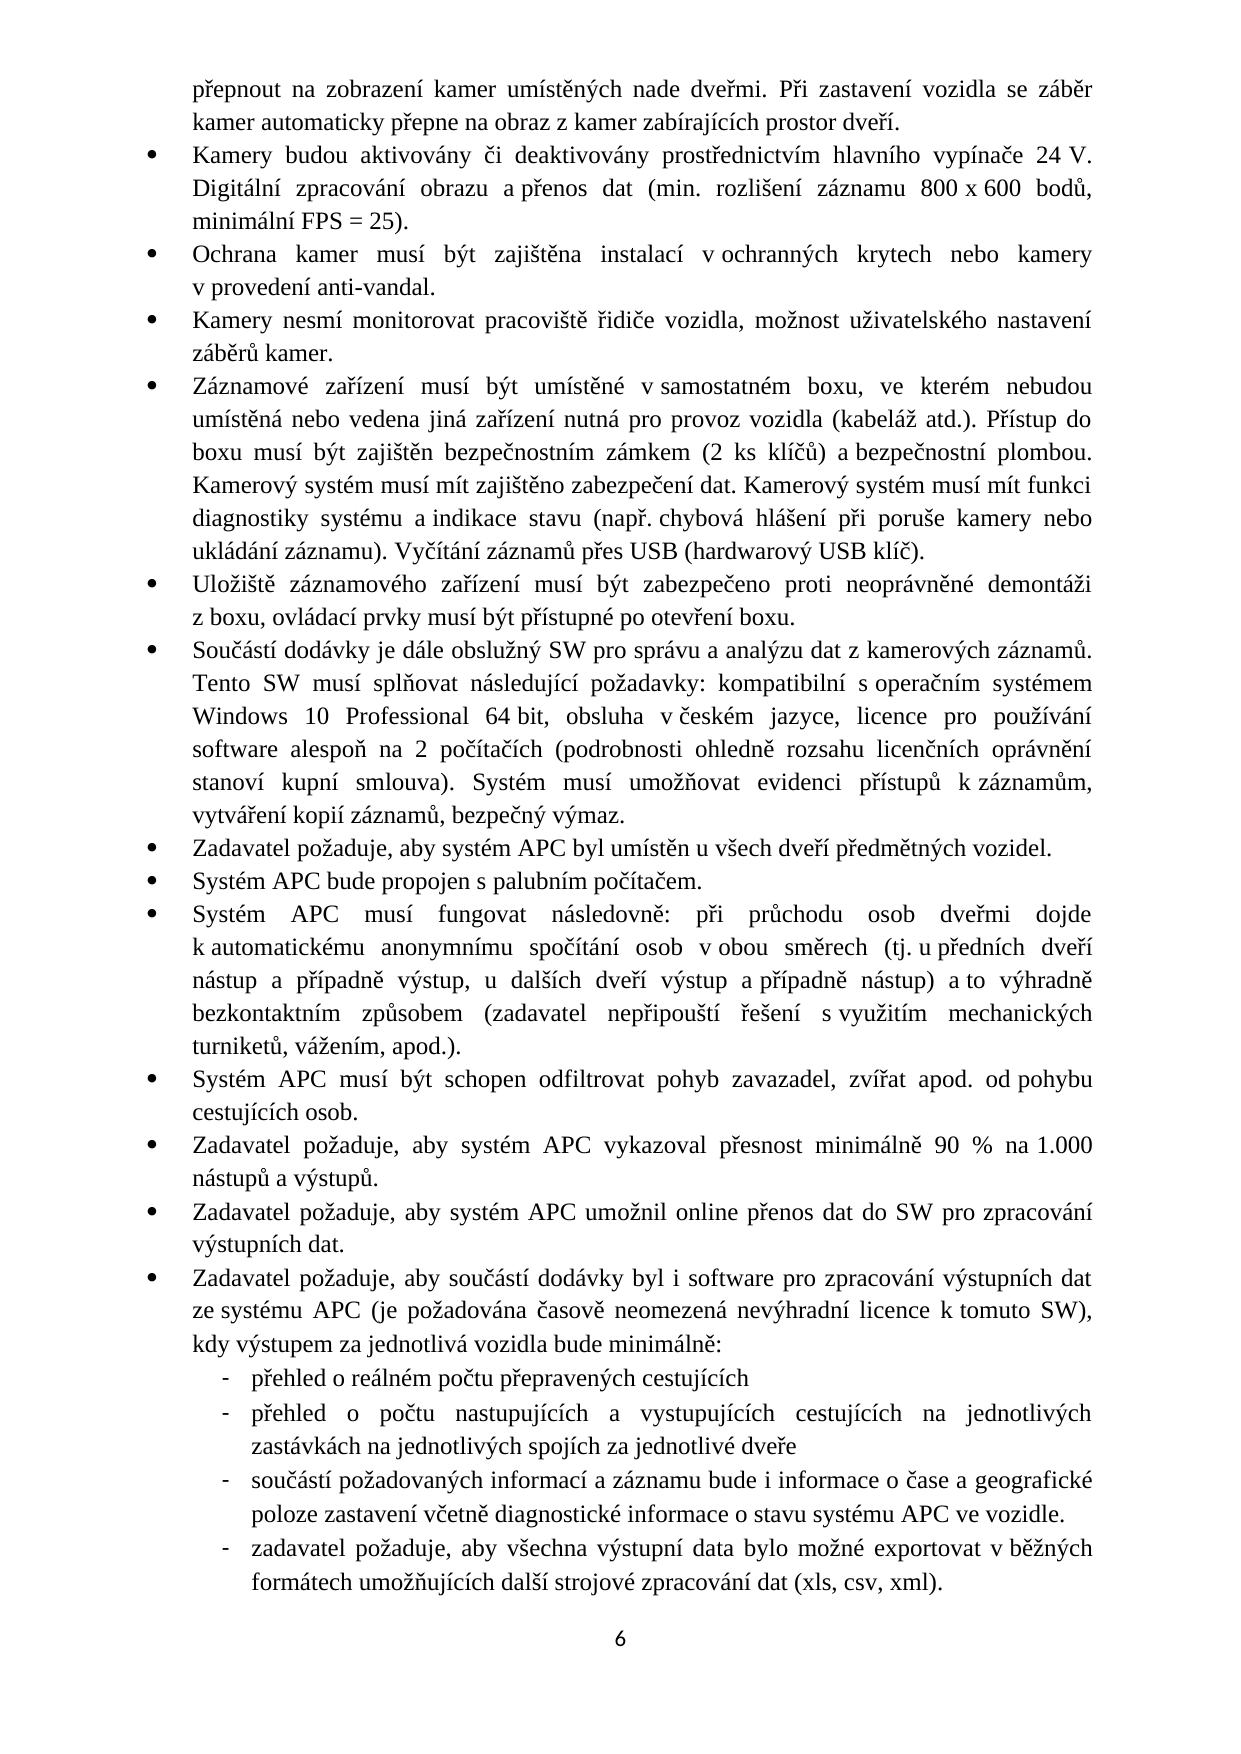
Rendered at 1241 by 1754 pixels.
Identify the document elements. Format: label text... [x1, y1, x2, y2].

list Uložiště záznamového zařízení musí být zabezpečeno proti neoprávněné demontáži z boxu, ovládací prvky musí být přístupné po otevření boxu. [148, 569, 1092, 631]
list Zadavatel požaduje, aby součástí dodávky byl i software pro zpracování výstupních dat ze systému APC (je požadována časově neomezená nevýhradní licence k tomuto SW), kdy výstupem za jednotlivá vozidla bude minimálně: [148, 1263, 1092, 1357]
list Kamery nesmí monitorovat pracoviště řidiče vozidla, možnost uživatelského nastavení záběrů kamer. [148, 305, 1092, 367]
list přehled o počtu nastupujících a vystupujících cestujících na jednotlivých zastávkách na jednotlivých spojích za jednotlivé dveře [222, 1397, 1092, 1460]
list přehled o reálném počtu přepravených cestujících [222, 1362, 1092, 1392]
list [148, 74, 1092, 136]
list Zadavatel požaduje, aby systém APC umožnil online přenos dat do SW pro zpracování výstupních dat. [148, 1197, 1092, 1258]
list Ochrana kamer musí být zajištěna instalací v ochranných krytech nebo kamery v provedení anti-vandal. [148, 239, 1092, 301]
list Zadavatel požaduje, aby systém APC vykazoval přesnost minimálně 90 % na 1.000 nástupů a výstupů. [148, 1131, 1092, 1192]
list Součástí dodávky je dále obslužný SW pro správu a analýzu dat z kamerových záznamů. Tento SW musí splňovat následující požadavky: kompatibilní s operačním systémem Windows 10 Professional 64 bit, obsluha v českém jazyce, licence pro používání software alespoň na 2 počítačích (podrobnosti ohledně rozsahu licenčních oprávnění stanoví kupní smlouva). Systém musí umožňovat evidenci přístupů k záznamům, vytváření kopií záznamů, bezpečný výmaz. [148, 635, 1092, 829]
list Systém APC bude propojen s palubním počítačem. [148, 866, 1092, 895]
list Systém APC musí fungovat následovně: při průchodu osob dveřmi dojde k automatickému anonymnímu spočítání osob v obou směrech (tj. u předních dveří nástup a případně výstup, u dalších dveří výstup a případně nástup) a to výhradně bezkontaktním způsobem (zadavatel nepřipouští řešení s využitím mechanických turniketů, vážením, apod.). [148, 899, 1092, 1060]
list Kamery budou aktivovány či deaktivovány prostřednictvím hlavního vypínače 24 V. Digitální zpracování obrazu a přenos dat (min. rozlišení záznamu 800 x 600 bodů, minimální FPS = 25). [148, 140, 1092, 235]
list Systém APC musí být schopen odfiltrovat pohyb zavazadel, zvířat apod. od pohybu cestujících osob. [148, 1064, 1092, 1126]
list zadavatel požaduje, aby všechna výstupní data bylo možné exportovat v běžných formátech umožňujících další strojové zpracování dat (xls, csv, xml). [222, 1532, 1092, 1596]
list Zadavatel požaduje, aby systém APC byl umístěn u všech dveří předmětných vozidel. [148, 833, 1092, 862]
list součástí požadovaných informací a záznamu bude i informace o čase a geografické poloze zastavení včetně diagnostické informace o stavu systému APC ve vozidle. [222, 1464, 1092, 1528]
list Záznamové zařízení musí být umístěné v samostatném boxu, ve kterém nebudou umístěná nebo vedena jiná zařízení nutná pro provoz vozidla (kabeláž atd.). Přístup do boxu musí být zajištěn bezpečnostním zámkem (2 ks klíčů) a bezpečnostní plombou. Kamerový systém musí mít zajištěno zabezpečení dat. Kamerový systém musí mít funkci diagnostiky systému a indikace stavu (např. chybová hlášení při poruše kamery nebo ukládání záznamu). Vyčítání záznamů přes USB (hardwarový USB klíč). [148, 371, 1092, 565]
